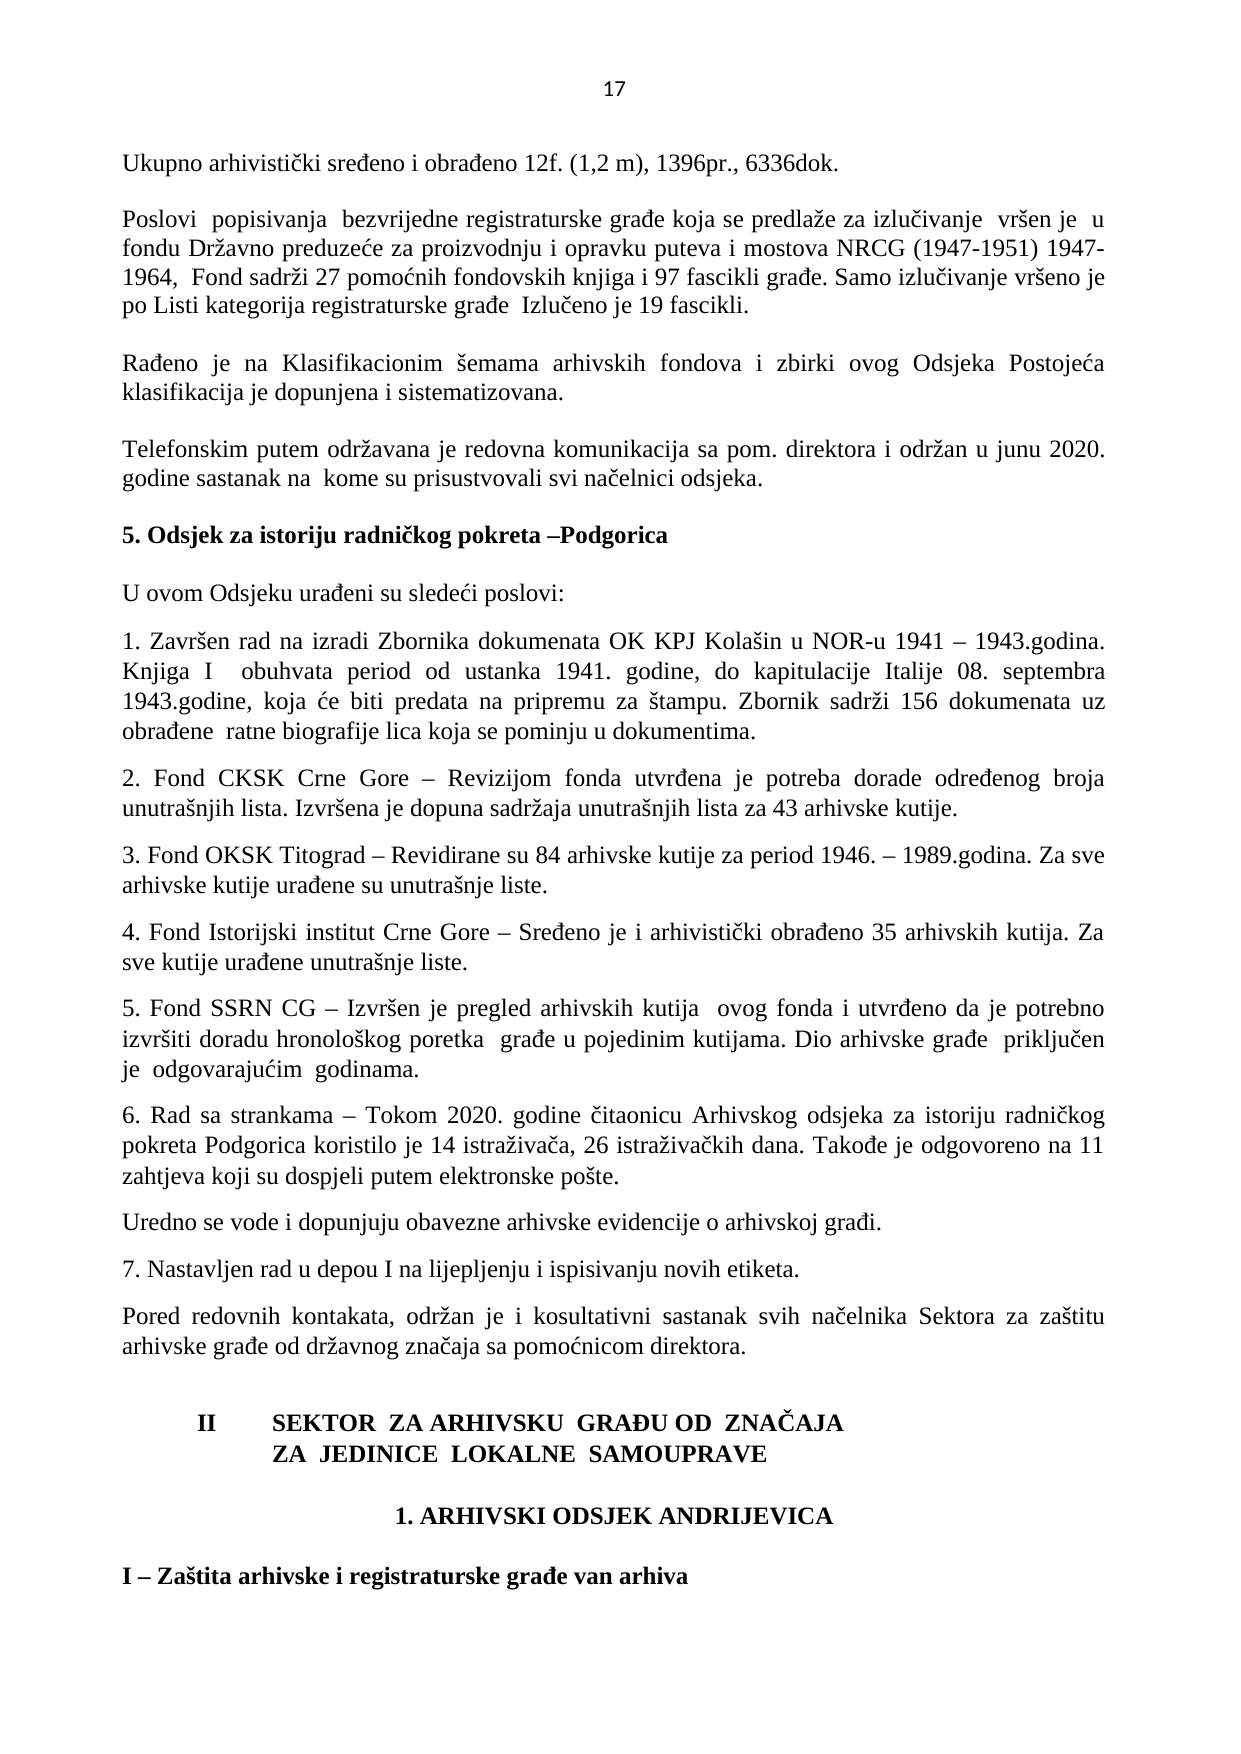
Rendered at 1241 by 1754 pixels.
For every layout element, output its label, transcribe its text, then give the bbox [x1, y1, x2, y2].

text 7. Nastavljen rad u depou I na lijepljenju i ispisivanju novih etiketa. [122, 1254, 1106, 1283]
text Uredno se vode i dopunjuju obavezne arhivske evidencije o arhivskoj građi. [122, 1207, 1106, 1236]
text ZA JEDINICE LOKALNE SAMOUPRAVE [197, 1439, 1106, 1468]
text 1. ARHIVSKI ODSJEK ANDRIJEVICA [122, 1501, 1106, 1530]
text I – Zaštita arhivske i registraturske građe van arhiva [122, 1561, 1106, 1590]
text Telefonskim putem održavana je redovna komunikacija sa pom. direktora i održan u junu 2020. godine sastanak na kome su prisustvovali svi načelnici odsjeka. [122, 434, 1106, 492]
text 5. Fond SSRN CG – Izvršen je pregled arhivskih kutija ovog fonda i utvrđeno da je potrebno izvršiti doradu hronološkog poretka građe u pojedinim kutijama. Dio arhivske građe priključen je odgovarajućim godinama. [122, 993, 1106, 1082]
text 6. Rad sa strankama – Tokom 2020. godine čitaonicu Arhivskog odsjeka za istoriju radničkog pokreta Podgorica koristilo je 14 istraživača, 26 istraživačkih dana. Takođe je odgovoreno na 11 zahtjeva koji su dospjeli putem elektronske pošte. [122, 1101, 1106, 1189]
text Poslovi popisivanja bezvrijedne registraturske građe koja se predlaže za izlučivanje vršen je u fondu Državno preduzeće za proizvodnju i opravku puteva i mostova NRCG (1947-1951) 1947-1964, Fond sadrži 27 pomoćnih fondovskih knjiga i 97 fascikli građe. Samo izlučivanje vršeno je po Listi kategorija registraturske građe Izlučeno je 19 fascikli. [122, 204, 1106, 319]
text 5. Odsjek za istoriju radničkog pokreta –Podgorica [122, 521, 1106, 549]
text Pored redovnih kontakata, održan je i kosultativni sastanak svih načelnika Sektora za zaštitu arhivske građe od državnog značaja sa pomoćnicom direktora. [122, 1301, 1106, 1360]
text U ovom Odsjeku urađeni su sledeći poslovi: [122, 578, 1106, 607]
text 3. Fond OKSK Titograd – Revidirane su 84 arhivske kutije za period 1946. – 1989.godina. Za sve arhivske kutije urađene su unutrašnje liste. [122, 840, 1106, 899]
text Ukupno arhivistički sređeno i obrađeno 12f. (1,2 m), 1396pr., 6336dok. [122, 148, 1106, 176]
text 4. Fond Istorijski institut Crne Gore – Sređeno je i arhivistički obrađeno 35 arhivskih kutija. Za sve kutije urađene unutrašnje liste. [122, 917, 1106, 976]
text 1. Završen rad na izradi Zbornika dokumenata OK KPJ Kolašin u NOR-u 1941 – 1943.godina. Knjiga I obuhvata period od ustanka 1941. godine, do kapitulacije Italije 08. septembra 1943.godine, koja će biti predata na pripremu za štampu. Zbornik sadrži 156 dokumenata uz obrađene ratne biografije lica koja se pominju u dokumentima. [122, 626, 1106, 745]
text II SEKTOR ZA ARHIVSKU GRAĐU OD ZNAČAJA [197, 1408, 1106, 1437]
text 2. Fond CKSK Crne Gore – Revizijom fonda utvrđena je potreba dorade određenog broja unutrašnjih lista. Izvršena je dopuna sadržaja unutrašnjih lista za 43 arhivske kutije. [122, 763, 1106, 822]
text Rađeno je na Klasifikacionim šemama arhivskih fondova i zbirki ovog Odsjeka Postojeća klasifikacija je dopunjena i sistematizovana. [122, 348, 1106, 406]
